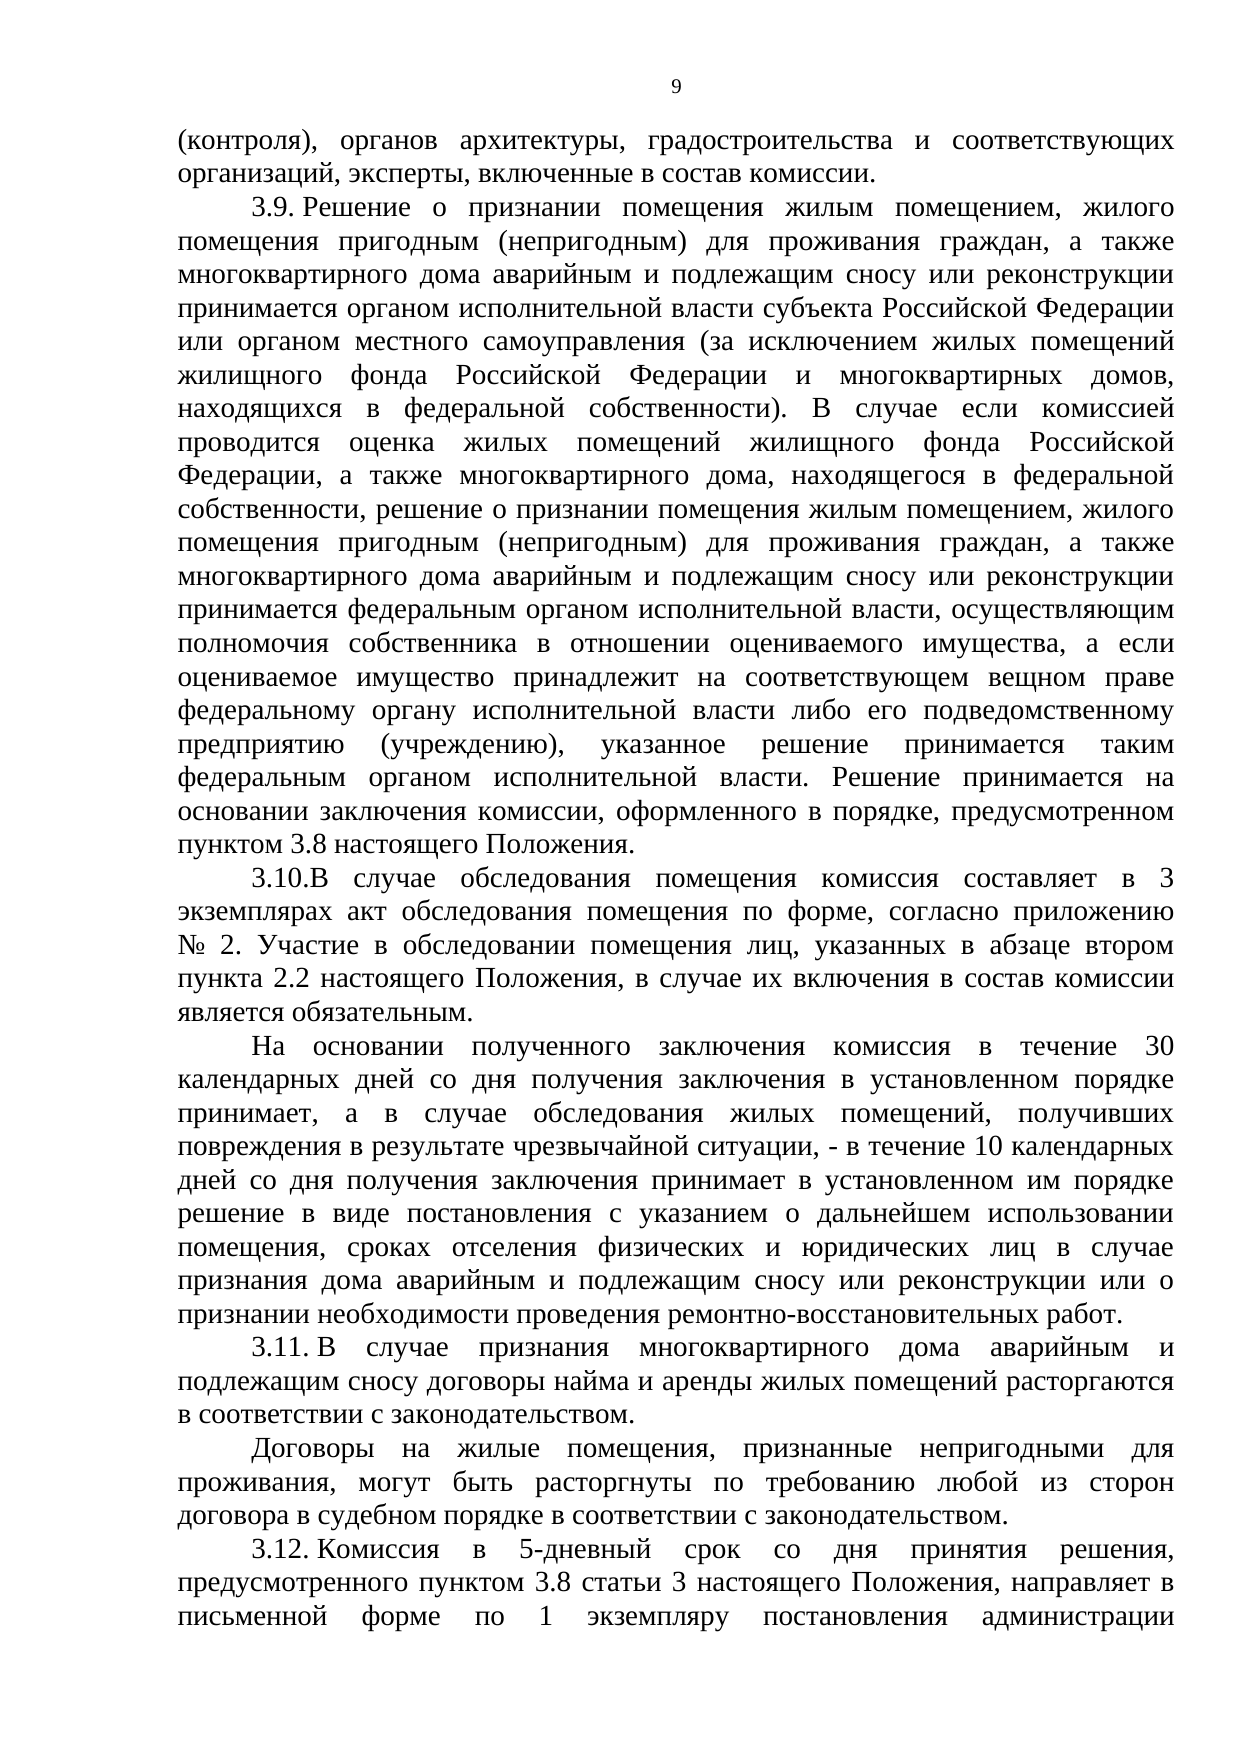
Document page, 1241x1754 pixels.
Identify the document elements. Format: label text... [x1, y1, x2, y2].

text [177, 122, 1175, 189]
text Договоры на жилые помещения, признанные непригодными для проживания, могут быть расторгнуты по требованию любой из сторон договора в судебном порядке в соответствии с законодательством. [177, 1430, 1175, 1531]
text 3.10.В случае обследования помещения комиссия составляет в 3 экземплярах акт обследования помещения по форме, согласно приложению № 2. Участие в обследовании помещения лиц, указанных в абзаце втором пункта 2.2 настоящего Положения, в случае их включения в состав комиссии является обязательным. [177, 860, 1175, 1028]
text На основании полученного заключения комиссия в течение 30 календарных дней со дня получения заключения в установленном порядке принимает, а в случае обследования жилых помещений, получивших повреждения в результате чрезвычайной ситуации, - в течение 10 календарных дней со дня получения заключения принимает в установленном им порядке решение в виде постановления с указанием о дальнейшем использовании помещения, сроках отселения физических и юридических лиц в случае признания дома аварийным и подлежащим сносу или реконструкции или о признании необходимости проведения ремонтно-восстановительных работ. [177, 1028, 1175, 1329]
text 3.9. Решение о признании помещения жилым помещением, жилого помещения пригодным (непригодным) для проживания граждан, а также многоквартирного дома аварийным и подлежащим сносу или реконструкции принимается органом исполнительной власти субъекта Российской Федерации или органом местного самоуправления (за исключением жилых помещений жилищного фонда Российской Федерации и многоквартирных домов, находящихся в федеральной собственности). В случае если комиссией проводится оценка жилых помещений жилищного фонда Российской Федерации, а также многоквартирного дома, находящегося в федеральной собственности, решение о признании помещения жилым помещением, жилого помещения пригодным (непригодным) для проживания граждан, а также многоквартирного дома аварийным и подлежащим сносу или реконструкции принимается федеральным органом исполнительной власти, осуществляющим полномочия собственника в отношении оцениваемого имущества, а если оцениваемое имущество принадлежит на соответствующем вещном праве федеральному органу исполнительной власти либо его подведомственному предприятию (учреждению), указанное решение принимается таким федеральным органом исполнительной власти. Решение принимается на основании заключения комиссии, оформленного в порядке, предусмотренном пунктом 3.8 настоящего Положения. [177, 189, 1175, 860]
text 3.11. В случае признания многоквартирного дома аварийным и подлежащим сносу договоры найма и аренды жилых помещений расторгаются в соответствии с законодательством. [177, 1329, 1175, 1430]
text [177, 1531, 1175, 1631]
